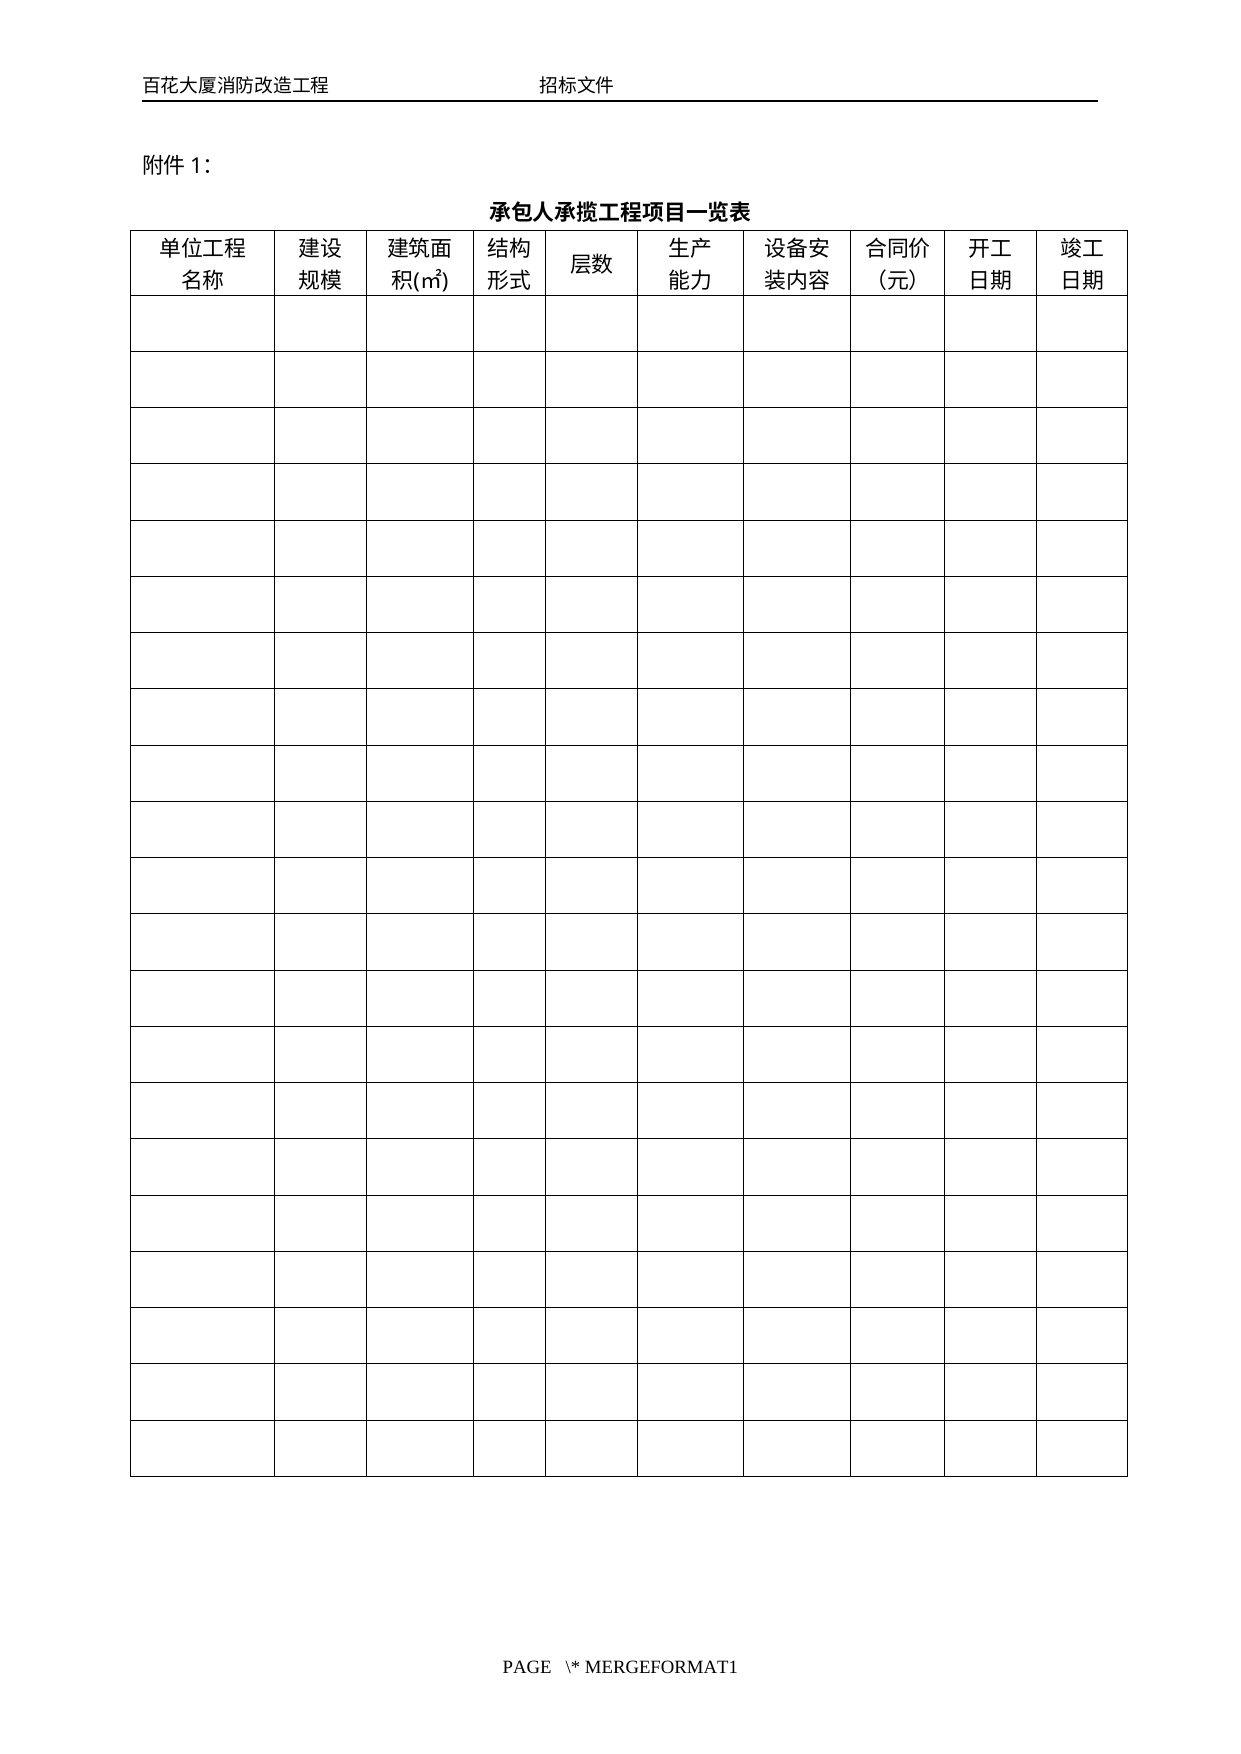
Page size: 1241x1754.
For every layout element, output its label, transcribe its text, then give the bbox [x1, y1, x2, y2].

table_cell [367, 802, 473, 857]
table_cell [851, 689, 944, 744]
table_cell [638, 296, 743, 351]
table_cell [1037, 1364, 1127, 1419]
table_cell [744, 1139, 850, 1194]
table_cell [367, 1308, 473, 1363]
table_cell [744, 1083, 850, 1138]
table_cell [851, 521, 944, 576]
table_cell [945, 464, 1036, 519]
table_cell [275, 464, 366, 519]
table_cell [945, 352, 1036, 407]
table_cell [1037, 521, 1127, 576]
table_cell [851, 858, 944, 913]
table_cell [851, 1196, 944, 1251]
table_cell [474, 1083, 545, 1138]
table_cell [546, 352, 637, 407]
table_cell [744, 746, 850, 801]
table_cell [945, 746, 1036, 801]
table_cell [474, 577, 545, 632]
table_cell [275, 1421, 366, 1476]
table_cell [546, 633, 637, 688]
table_cell [275, 1364, 366, 1419]
table_cell [945, 1027, 1036, 1082]
table_cell [275, 914, 366, 969]
table_cell [275, 802, 366, 857]
table_cell [546, 408, 637, 463]
table_cell [851, 802, 944, 857]
table_cell [367, 971, 473, 1026]
table_cell [367, 296, 473, 351]
table_cell [638, 521, 743, 576]
text 承包人承揽工程项目一览表 [142, 184, 1098, 230]
table_cell [945, 1083, 1036, 1138]
table_cell [945, 296, 1036, 351]
table_cell [474, 1196, 545, 1251]
table_cell [367, 746, 473, 801]
table_cell [546, 1421, 637, 1476]
table_cell [474, 1308, 545, 1363]
table_cell [851, 1252, 944, 1307]
table_cell [275, 971, 366, 1026]
table_cell [474, 1027, 545, 1082]
table_cell [131, 352, 274, 407]
table_cell [744, 521, 850, 576]
table_cell [367, 914, 473, 969]
table_cell [638, 858, 743, 913]
table_header 设备安装内容 [744, 231, 850, 294]
table_cell [945, 858, 1036, 913]
table_cell [474, 746, 545, 801]
table_header 层数 [546, 231, 637, 294]
table_cell [945, 802, 1036, 857]
table_cell [851, 1364, 944, 1419]
table_cell [744, 689, 850, 744]
table_cell [744, 1252, 850, 1307]
table_cell [744, 1027, 850, 1082]
table_cell [744, 633, 850, 688]
table_cell [131, 1139, 274, 1194]
table_cell [131, 521, 274, 576]
table_cell [851, 1083, 944, 1138]
table_cell [474, 633, 545, 688]
table_cell [367, 521, 473, 576]
table_cell [851, 971, 944, 1026]
table_cell [945, 521, 1036, 576]
table_cell [546, 1139, 637, 1194]
table_cell [275, 689, 366, 744]
table_cell [1037, 802, 1127, 857]
table_cell [474, 352, 545, 407]
table_cell [275, 521, 366, 576]
table_cell [275, 746, 366, 801]
table_cell [945, 1139, 1036, 1194]
table_cell [638, 408, 743, 463]
table_cell [131, 1252, 274, 1307]
table_cell [1037, 1083, 1127, 1138]
table_cell [638, 633, 743, 688]
table_cell [744, 1364, 850, 1419]
table_cell [851, 914, 944, 969]
table_cell [638, 914, 743, 969]
table_cell [474, 464, 545, 519]
table_cell [546, 746, 637, 801]
table_cell [851, 1308, 944, 1363]
table_cell [744, 858, 850, 913]
table_cell [474, 971, 545, 1026]
table_cell [546, 296, 637, 351]
table_cell [945, 971, 1036, 1026]
table_cell [131, 577, 274, 632]
table_cell [1037, 1139, 1127, 1194]
table_cell [1037, 464, 1127, 519]
table_cell [638, 1083, 743, 1138]
table_cell [945, 1252, 1036, 1307]
table_cell [638, 1196, 743, 1251]
table_cell [744, 971, 850, 1026]
text 附件1： [142, 148, 1098, 179]
table_cell [474, 296, 545, 351]
table_cell [945, 914, 1036, 969]
table_cell [851, 408, 944, 463]
table_cell [131, 1308, 274, 1363]
table_cell [1037, 1421, 1127, 1476]
table_cell [546, 1083, 637, 1138]
table_cell [945, 1308, 1036, 1363]
table_cell [367, 1196, 473, 1251]
table_cell [1037, 1196, 1127, 1251]
table_cell [474, 1139, 545, 1194]
table_cell [638, 802, 743, 857]
table_cell [945, 408, 1036, 463]
table_cell [275, 577, 366, 632]
table_cell [367, 1139, 473, 1194]
table_cell [546, 858, 637, 913]
table_cell [851, 1027, 944, 1082]
table_cell [474, 858, 545, 913]
table_cell [546, 1308, 637, 1363]
table_cell [744, 914, 850, 969]
table_cell [638, 1421, 743, 1476]
table_cell [851, 296, 944, 351]
table_cell [131, 689, 274, 744]
table_header 竣工 日期 [1037, 231, 1127, 294]
table_cell [1037, 746, 1127, 801]
table_cell [945, 1196, 1036, 1251]
table_cell [546, 971, 637, 1026]
table_header 开工 日期 [945, 231, 1036, 294]
table_cell [1037, 408, 1127, 463]
table_cell [945, 689, 1036, 744]
table_cell [131, 1027, 274, 1082]
table_cell [638, 352, 743, 407]
table_cell [945, 1421, 1036, 1476]
table_cell [367, 464, 473, 519]
table_cell [275, 1308, 366, 1363]
table_cell [367, 1027, 473, 1082]
table_cell [638, 1364, 743, 1419]
table_cell [638, 1308, 743, 1363]
table_header 合同价（元） [851, 231, 944, 294]
table_cell [1037, 689, 1127, 744]
table_cell [638, 689, 743, 744]
table_cell [367, 408, 473, 463]
table_cell [851, 464, 944, 519]
table_cell [474, 689, 545, 744]
table_cell [131, 408, 274, 463]
table_cell [367, 1364, 473, 1419]
table_cell [851, 633, 944, 688]
table_cell [275, 408, 366, 463]
table_cell [744, 296, 850, 351]
table_cell [367, 858, 473, 913]
table_cell [744, 577, 850, 632]
table_cell [275, 1027, 366, 1082]
table_cell [546, 1196, 637, 1251]
table_header 建筑面积(㎡) [367, 231, 473, 294]
table_cell [131, 464, 274, 519]
table_cell [275, 858, 366, 913]
table_cell [131, 802, 274, 857]
table_cell [367, 1083, 473, 1138]
table_cell [131, 296, 274, 351]
table_cell [131, 633, 274, 688]
table_cell [367, 689, 473, 744]
table_cell [275, 1139, 366, 1194]
table_cell [275, 1252, 366, 1307]
table_cell [546, 802, 637, 857]
table_cell [945, 577, 1036, 632]
table_cell [851, 1421, 944, 1476]
table_cell [1037, 633, 1127, 688]
table_cell [474, 1364, 545, 1419]
table_cell [546, 521, 637, 576]
table_cell [131, 1421, 274, 1476]
table_cell [546, 689, 637, 744]
table_cell [131, 914, 274, 969]
table_header 生产 能力 [638, 231, 743, 294]
table_cell [474, 521, 545, 576]
table_cell [367, 633, 473, 688]
table_cell [131, 1364, 274, 1419]
table_cell [638, 577, 743, 632]
table_cell [1037, 971, 1127, 1026]
table_cell [851, 577, 944, 632]
table_cell [474, 1252, 545, 1307]
table_cell [851, 746, 944, 801]
table_cell [131, 971, 274, 1026]
table_cell [945, 1364, 1036, 1419]
table_cell [474, 802, 545, 857]
table_cell [367, 352, 473, 407]
table_cell [275, 1196, 366, 1251]
table_cell [744, 1308, 850, 1363]
table_cell [744, 352, 850, 407]
table_cell [1037, 914, 1127, 969]
table_cell [638, 1139, 743, 1194]
table_cell [275, 633, 366, 688]
table_cell [1037, 577, 1127, 632]
table_cell [1037, 296, 1127, 351]
table_cell [638, 464, 743, 519]
table_cell [131, 1196, 274, 1251]
table_cell [367, 1252, 473, 1307]
table_cell [546, 1027, 637, 1082]
table_cell [1037, 858, 1127, 913]
table_cell [131, 1083, 274, 1138]
table_header 结构形式 [474, 231, 545, 294]
table_cell [744, 802, 850, 857]
table_cell [1037, 1252, 1127, 1307]
table_cell [638, 746, 743, 801]
table_cell [945, 633, 1036, 688]
table_cell [638, 1027, 743, 1082]
table_cell [546, 1252, 637, 1307]
table_cell [638, 1252, 743, 1307]
table_cell [474, 914, 545, 969]
table_cell [131, 746, 274, 801]
table_cell [474, 408, 545, 463]
table_cell [131, 858, 274, 913]
table_cell [1037, 1308, 1127, 1363]
table_header 建设 规模 [275, 231, 366, 294]
table_cell [851, 1139, 944, 1194]
table_cell [744, 1421, 850, 1476]
table_header 单位工程 名称 [131, 231, 274, 294]
table_cell [638, 971, 743, 1026]
table_cell [367, 577, 473, 632]
table_cell [275, 352, 366, 407]
table_cell [275, 1083, 366, 1138]
table_cell [744, 1196, 850, 1251]
table_cell [546, 914, 637, 969]
table_cell [1037, 352, 1127, 407]
table_cell [474, 1421, 545, 1476]
table_cell [744, 464, 850, 519]
table_cell [546, 577, 637, 632]
table_cell [367, 1421, 473, 1476]
table_cell [275, 296, 366, 351]
table_cell [546, 1364, 637, 1419]
table_cell [744, 408, 850, 463]
table_cell [1037, 1027, 1127, 1082]
table_cell [851, 352, 944, 407]
table_cell [546, 464, 637, 519]
